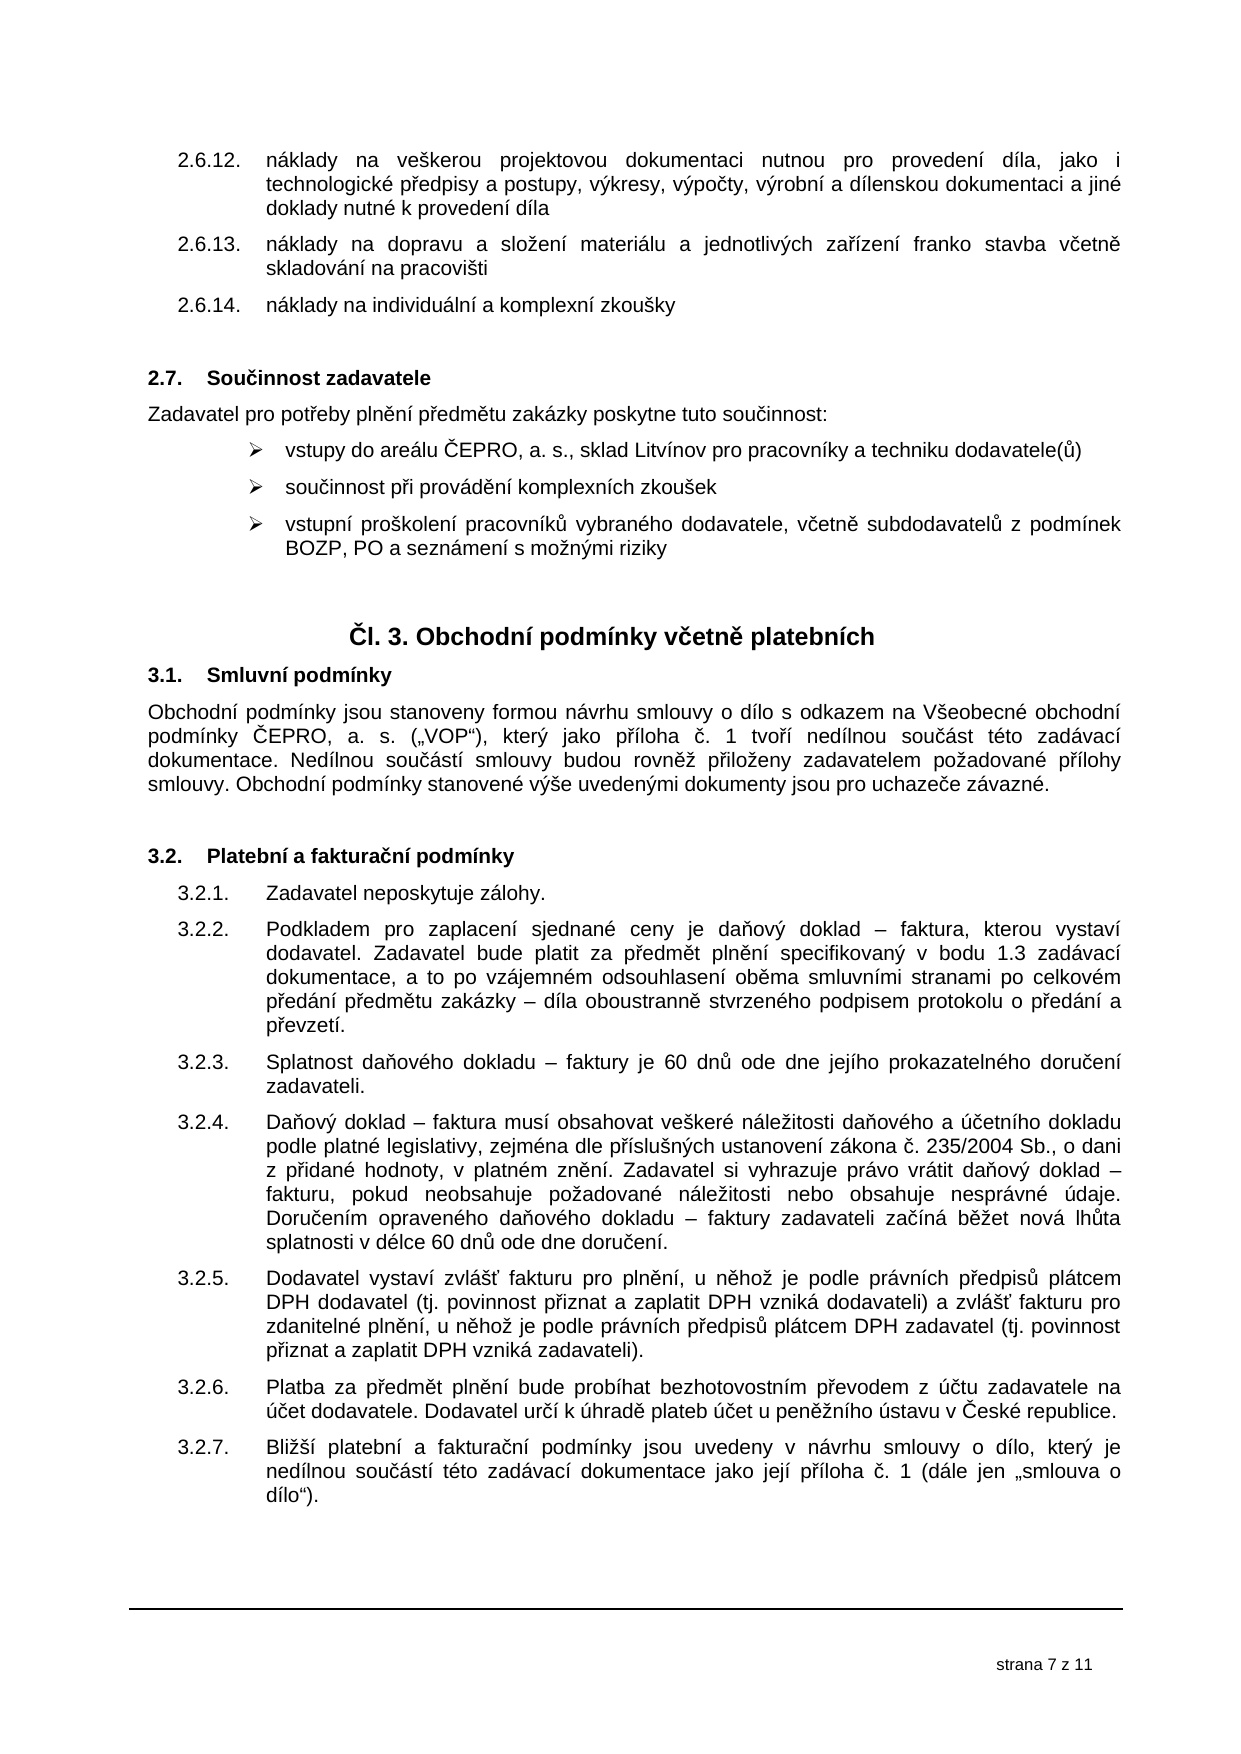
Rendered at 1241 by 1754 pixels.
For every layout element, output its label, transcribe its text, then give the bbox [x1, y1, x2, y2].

text Podkladem pro zaplacení sjednané ceny je daňový doklad – faktura, kterou vystaví dodavatel. Zadavatel bude platit za předmět plnění specifikovaný v bodu 1.3 zadávací dokumentace, a to po vzájemném odsouhlasení oběma smluvními stranami po celkovém předání předmětu zakázky – díla oboustranně stvrzeného podpisem protokolu o předání a převzetí. [177, 917, 1122, 1037]
list vstupy do areálu ČEPRO, a. s., sklad Litvínov pro pracovníky a techniku dodavatele(ů) [248, 438, 1122, 462]
text Platební a fakturační podmínky [148, 844, 1122, 868]
text Smluvní podmínky [148, 663, 1122, 687]
text náklady na veškerou projektovou dokumentaci nutnou pro provedení díla, jako i technologické předpisy a postupy, výkresy, výpočty, výrobní a dílenskou dokumentaci a jiné doklady nutné k provedení díla [177, 148, 1122, 219]
text Dodavatel vystaví zvlášť fakturu pro plnění, u něhož je podle právních předpisů plátcem DPH dodavatel (tj. povinnost přiznat a zaplatit DPH vzniká dodavateli) a zvlášť fakturu pro zdanitelné plnění, u něhož je podle právních předpisů plátcem DPH zadavatel (tj. povinnost přiznat a zaplatit DPH vzniká zadavateli). [177, 1266, 1122, 1362]
list vstupní proškolení pracovníků vybraného dodavatele, včetně subdodavatelů z podmínek BOZP, PO a seznámení s možnými riziky [248, 511, 1122, 559]
text Obchodní podmínky včetně platebních [102, 622, 1122, 651]
text náklady na individuální a komplexní zkoušky [177, 292, 1122, 316]
text Daňový doklad – faktura musí obsahovat veškeré náležitosti daňového a účetního dokladu podle platné legislativy, zejména dle příslušných ustanovení zákona č. 235/2004 Sb., o dani z přidané hodnoty, v platném znění. Zadavatel si vyhrazuje právo vrátit daňový doklad – fakturu, pokud neobsahuje požadované náležitosti nebo obsahuje nesprávné údaje. Doručením opraveného daňového dokladu – faktury zadavateli začíná běžet nová lhůta splatnosti v délce 60 dnů ode dne doručení. [177, 1110, 1122, 1254]
text Zadavatel pro potřeby plnění předmětu zakázky poskytne tuto součinnost: [148, 402, 1122, 426]
text Zadavatel neposkytuje zálohy. [177, 881, 1122, 905]
text Obchodní podmínky jsou stanoveny formou návrhu smlouvy o dílo s odkazem na Všeobecné obchodní podmínky ČEPRO, a. s. („VOP“), který jako příloha č. 1 tvoří nedílnou součást této zadávací dokumentace. Nedílnou součástí smlouvy budou rovněž přiloženy zadavatelem požadované přílohy smlouvy. Obchodní podmínky stanovené výše uvedenými dokumenty jsou pro uchazeče závazné. [148, 699, 1122, 795]
text Platba za předmět plnění bude probíhat bezhotovostním převodem z účtu zadavatele na účet dodavatele. Dodavatel určí k úhradě plateb účet u peněžního ústavu v České republice. [177, 1374, 1122, 1422]
text náklady na dopravu a složení materiálu a jednotlivých zařízení franko stavba včetně skladování na pracovišti [177, 232, 1122, 280]
text Splatnost daňového dokladu – faktury je 60 dnů ode dne jejího prokazatelného doručení zadavateli. [177, 1049, 1122, 1097]
text Bližší platební a fakturační podmínky jsou uvedeny v návrhu smlouvy o dílo, který je nedílnou součástí této zadávací dokumentace jako její příloha č. 1 (dále jen „smlouva o dílo“). [177, 1435, 1122, 1507]
text Součinnost zadavatele [148, 365, 1122, 389]
list součinnost při provádění komplexních zkoušek [248, 475, 1122, 499]
